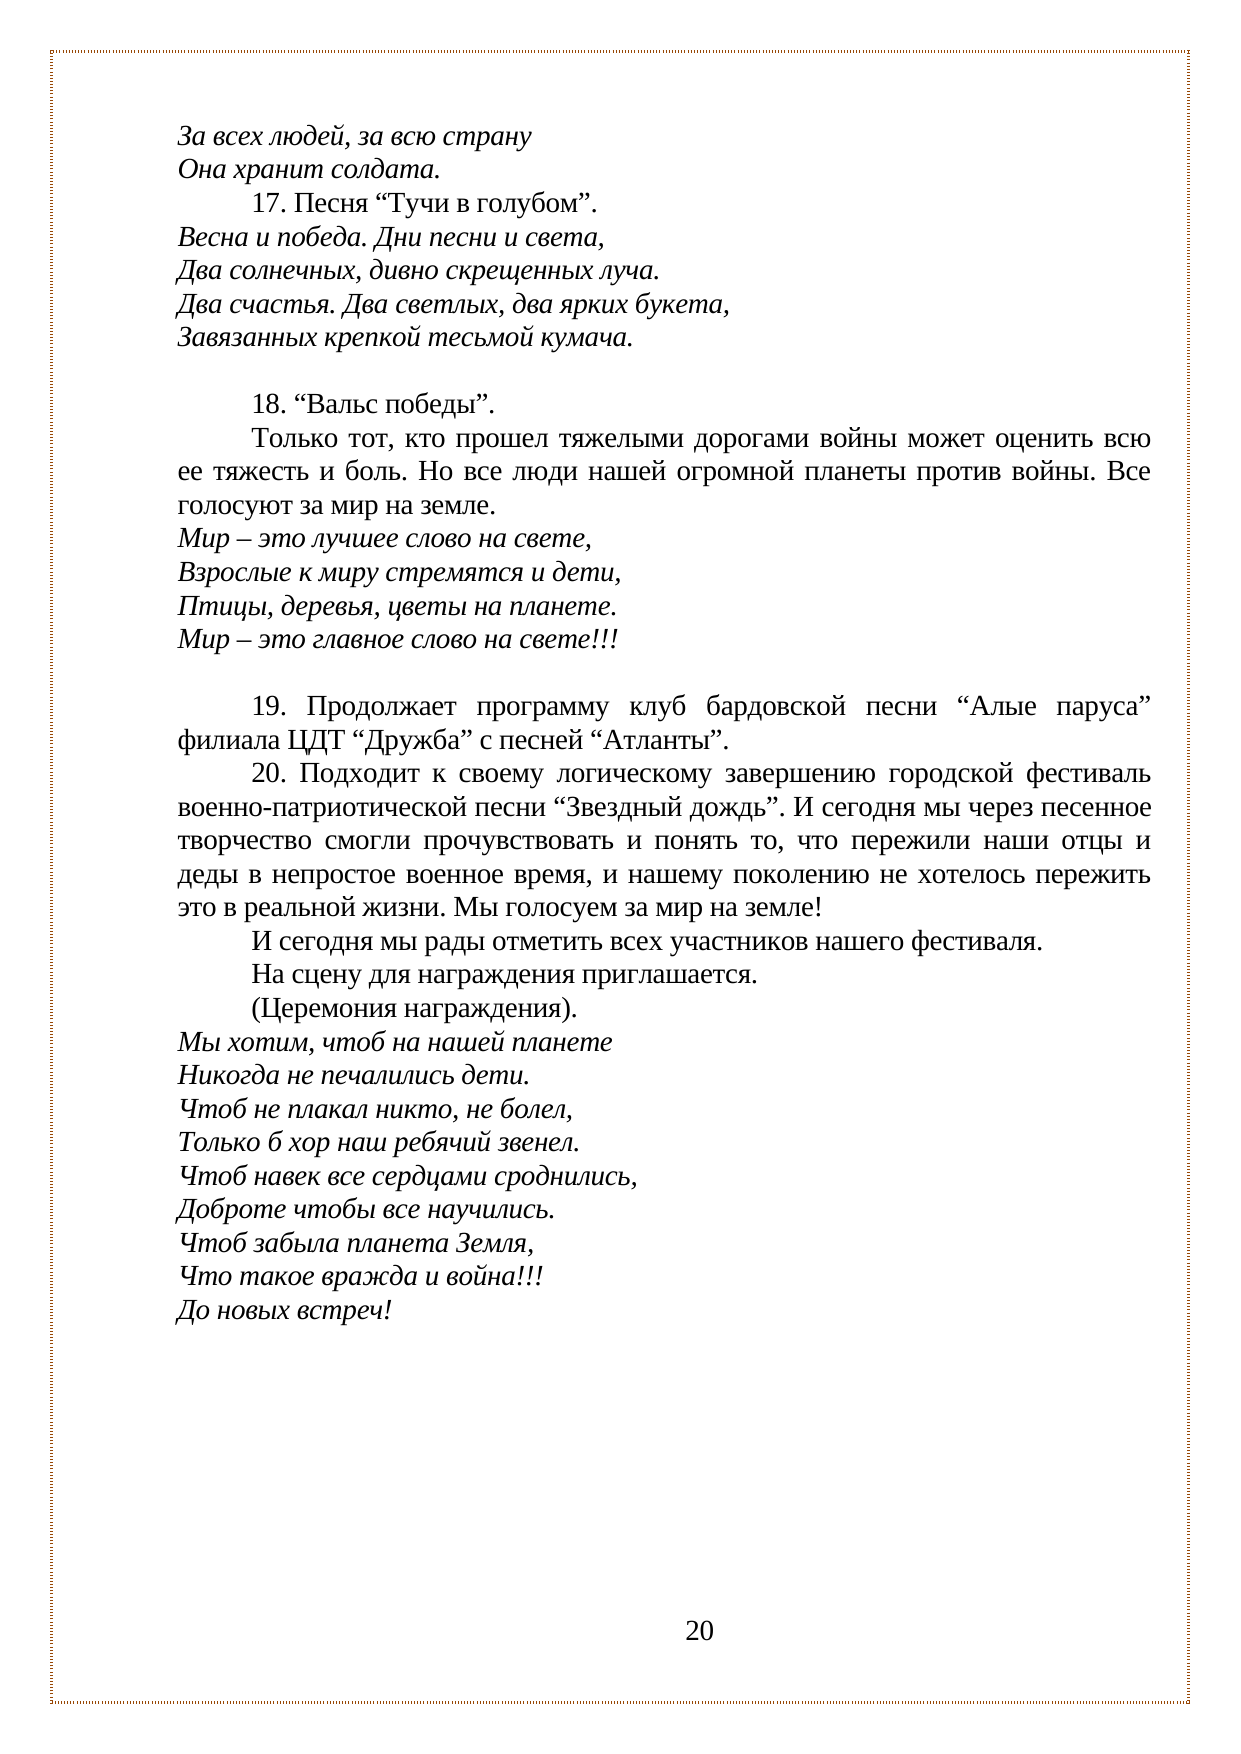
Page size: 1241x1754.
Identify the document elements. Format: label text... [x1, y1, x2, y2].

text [177, 118, 1152, 185]
text (Церемония награждения). [177, 990, 1152, 1024]
text Мир – это лучшее слово на свете, Взрослые к миру стремятся и дети, Птицы, деревья, цветы на планете. Мир – это главное слово на свете!!! [177, 521, 1152, 655]
text 20. Подходит к своему логическому завершению городской фестиваль военно-патриотической песни “Звездный дождь”. И сегодня мы через песенное творчество смогли прочувствовать и понять то, что пережили наши отцы и деды в непростое военное время, и нашему поколению не хотелось пережить это в реальной жизни. Мы голосуем за мир на земле! [177, 755, 1152, 923]
text И сегодня мы рады отметить всех участников нашего фестиваля. [177, 923, 1152, 957]
text 17. Песня “Тучи в голубом”. [177, 185, 1152, 219]
text 19. Продолжает программу клуб бардовской песни “Алые паруса” филиала ЦДТ “Дружба” с песней “Атланты”. [177, 688, 1152, 755]
text 18. “Вальс победы”. [177, 386, 1152, 420]
text Мы хотим, чтоб на нашей планете Никогда не печалились дети. Чтоб не плакал никто, не болел, Только б хор наш ребячий звенел. Чтоб навек все сердцами сроднились, Доброте чтобы все научились. Чтоб забыла планета Земля, Что такое вражда и война!!! До новых встреч! [177, 1024, 1152, 1326]
text На сцену для награждения приглашается. [177, 957, 1152, 990]
text Весна и победа. Дни песни и света, Два солнечных, дивно скрещенных луча. Два счастья. Два светлых, два ярких букета, Завязанных крепкой тесьмой кумача. [177, 219, 1152, 353]
text Только тот, кто прошел тяжелыми дорогами войны может оценить всю ее тяжесть и боль. Но все люди нашей огромной планеты против войны. Все голосуют за мир на земле. [177, 420, 1152, 521]
